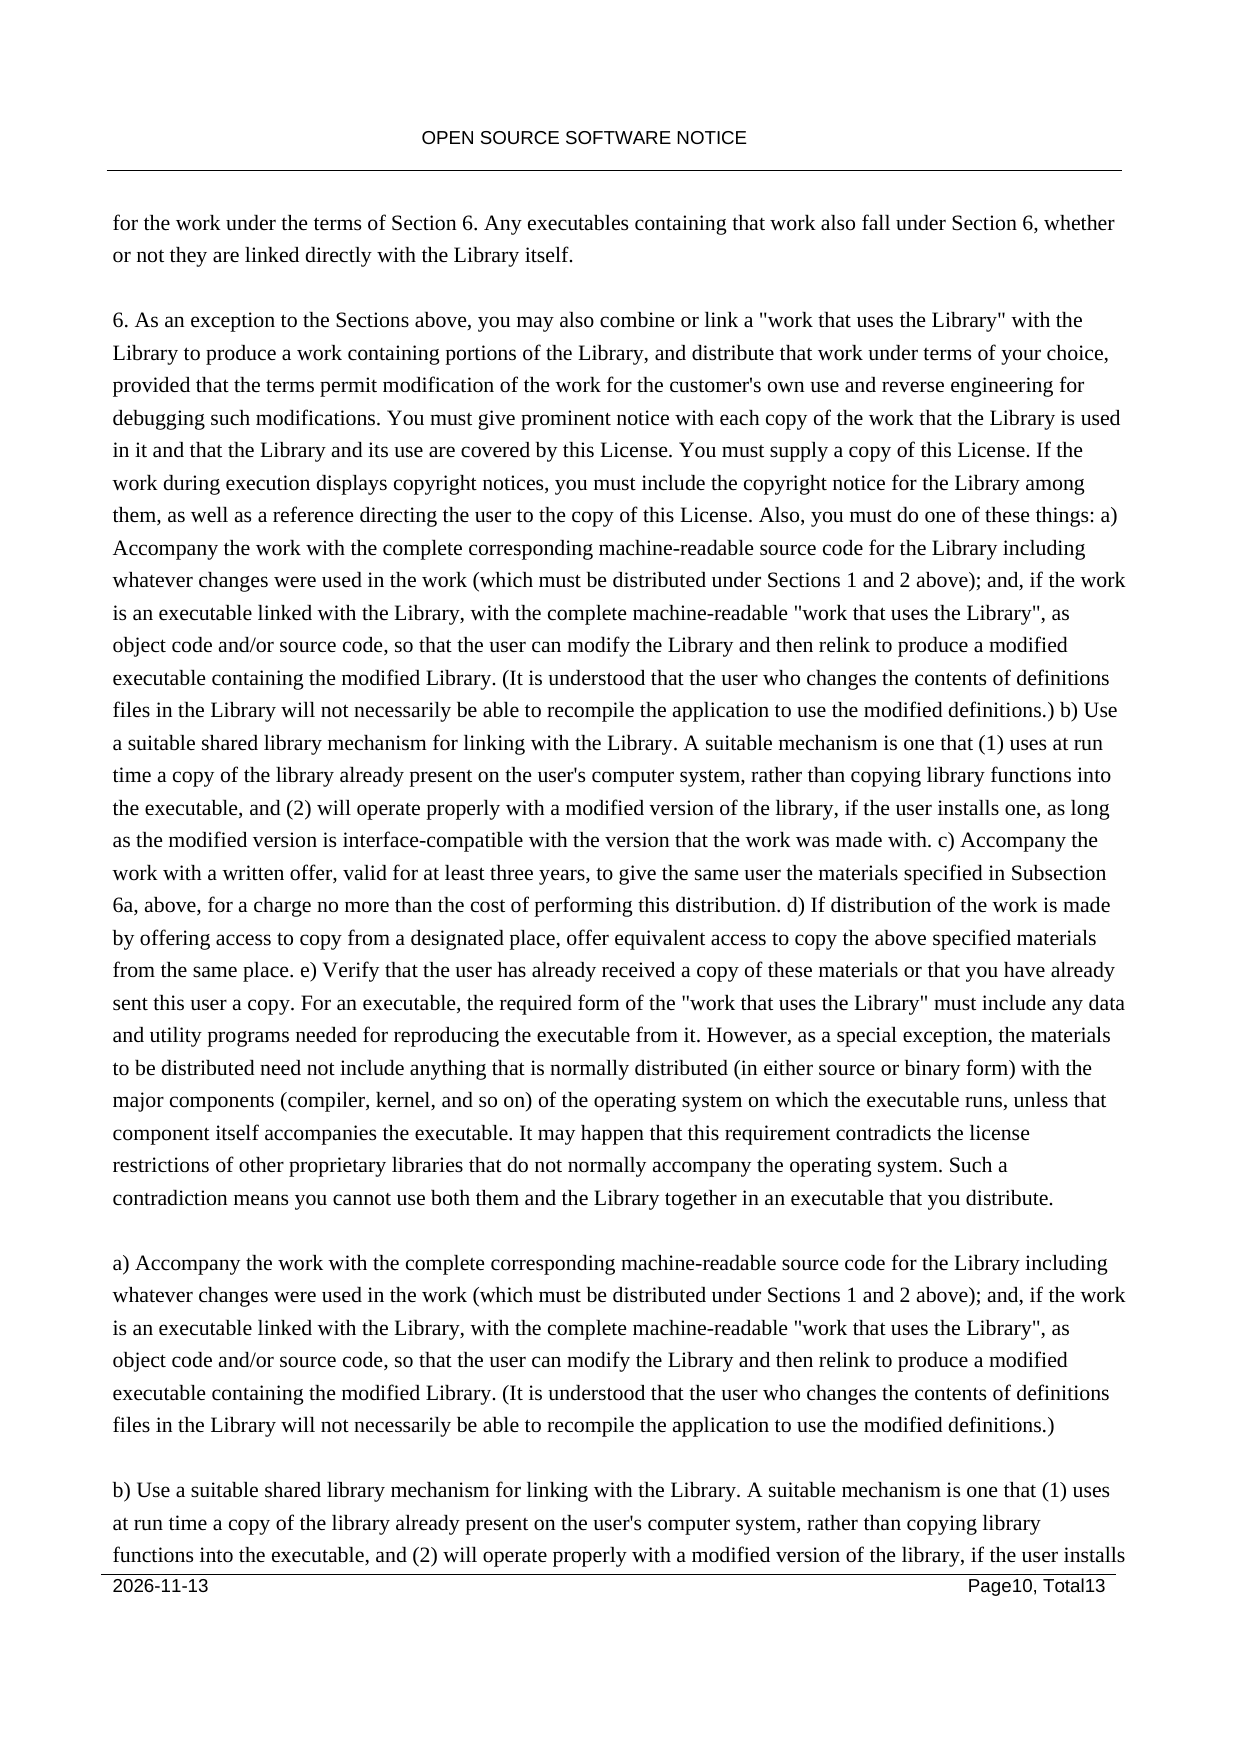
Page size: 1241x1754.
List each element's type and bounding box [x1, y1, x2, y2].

text [112, 206, 1128, 1571]
